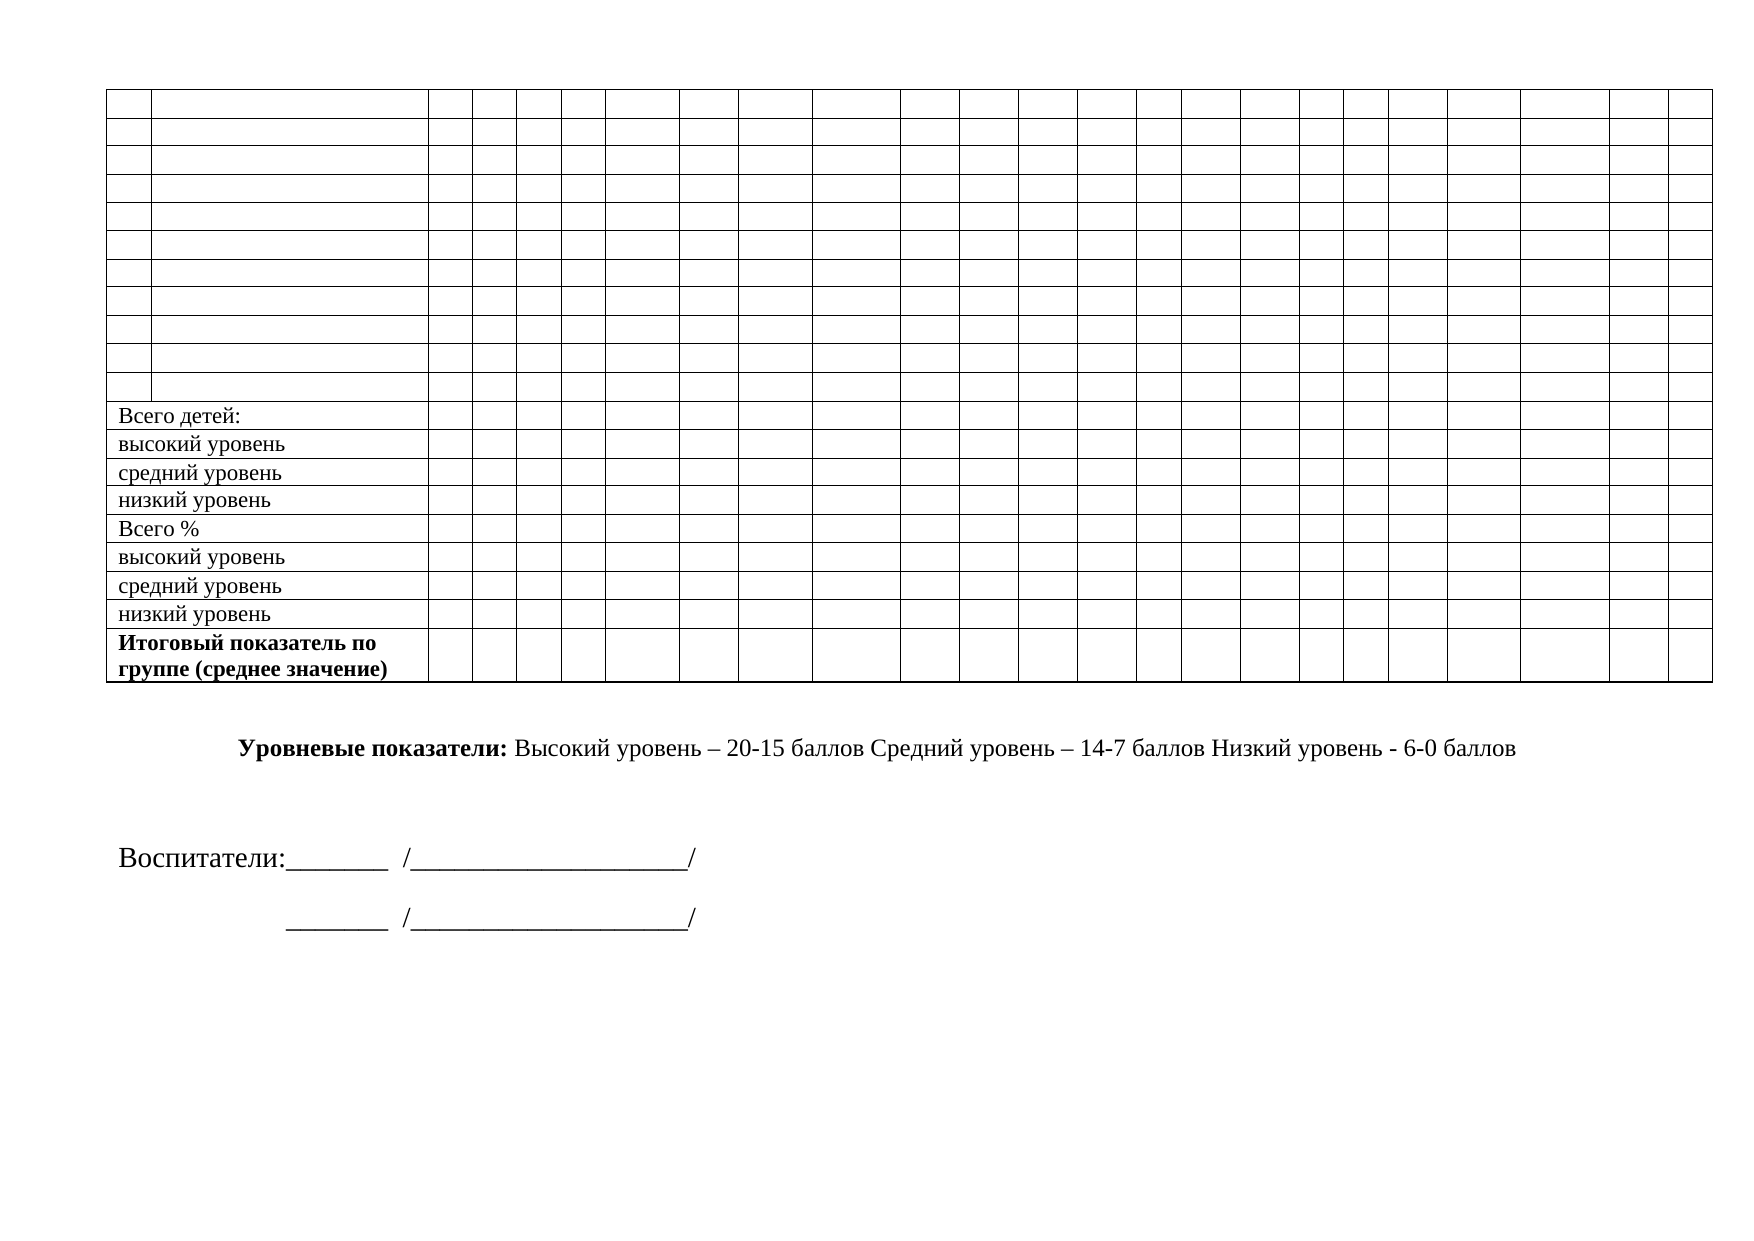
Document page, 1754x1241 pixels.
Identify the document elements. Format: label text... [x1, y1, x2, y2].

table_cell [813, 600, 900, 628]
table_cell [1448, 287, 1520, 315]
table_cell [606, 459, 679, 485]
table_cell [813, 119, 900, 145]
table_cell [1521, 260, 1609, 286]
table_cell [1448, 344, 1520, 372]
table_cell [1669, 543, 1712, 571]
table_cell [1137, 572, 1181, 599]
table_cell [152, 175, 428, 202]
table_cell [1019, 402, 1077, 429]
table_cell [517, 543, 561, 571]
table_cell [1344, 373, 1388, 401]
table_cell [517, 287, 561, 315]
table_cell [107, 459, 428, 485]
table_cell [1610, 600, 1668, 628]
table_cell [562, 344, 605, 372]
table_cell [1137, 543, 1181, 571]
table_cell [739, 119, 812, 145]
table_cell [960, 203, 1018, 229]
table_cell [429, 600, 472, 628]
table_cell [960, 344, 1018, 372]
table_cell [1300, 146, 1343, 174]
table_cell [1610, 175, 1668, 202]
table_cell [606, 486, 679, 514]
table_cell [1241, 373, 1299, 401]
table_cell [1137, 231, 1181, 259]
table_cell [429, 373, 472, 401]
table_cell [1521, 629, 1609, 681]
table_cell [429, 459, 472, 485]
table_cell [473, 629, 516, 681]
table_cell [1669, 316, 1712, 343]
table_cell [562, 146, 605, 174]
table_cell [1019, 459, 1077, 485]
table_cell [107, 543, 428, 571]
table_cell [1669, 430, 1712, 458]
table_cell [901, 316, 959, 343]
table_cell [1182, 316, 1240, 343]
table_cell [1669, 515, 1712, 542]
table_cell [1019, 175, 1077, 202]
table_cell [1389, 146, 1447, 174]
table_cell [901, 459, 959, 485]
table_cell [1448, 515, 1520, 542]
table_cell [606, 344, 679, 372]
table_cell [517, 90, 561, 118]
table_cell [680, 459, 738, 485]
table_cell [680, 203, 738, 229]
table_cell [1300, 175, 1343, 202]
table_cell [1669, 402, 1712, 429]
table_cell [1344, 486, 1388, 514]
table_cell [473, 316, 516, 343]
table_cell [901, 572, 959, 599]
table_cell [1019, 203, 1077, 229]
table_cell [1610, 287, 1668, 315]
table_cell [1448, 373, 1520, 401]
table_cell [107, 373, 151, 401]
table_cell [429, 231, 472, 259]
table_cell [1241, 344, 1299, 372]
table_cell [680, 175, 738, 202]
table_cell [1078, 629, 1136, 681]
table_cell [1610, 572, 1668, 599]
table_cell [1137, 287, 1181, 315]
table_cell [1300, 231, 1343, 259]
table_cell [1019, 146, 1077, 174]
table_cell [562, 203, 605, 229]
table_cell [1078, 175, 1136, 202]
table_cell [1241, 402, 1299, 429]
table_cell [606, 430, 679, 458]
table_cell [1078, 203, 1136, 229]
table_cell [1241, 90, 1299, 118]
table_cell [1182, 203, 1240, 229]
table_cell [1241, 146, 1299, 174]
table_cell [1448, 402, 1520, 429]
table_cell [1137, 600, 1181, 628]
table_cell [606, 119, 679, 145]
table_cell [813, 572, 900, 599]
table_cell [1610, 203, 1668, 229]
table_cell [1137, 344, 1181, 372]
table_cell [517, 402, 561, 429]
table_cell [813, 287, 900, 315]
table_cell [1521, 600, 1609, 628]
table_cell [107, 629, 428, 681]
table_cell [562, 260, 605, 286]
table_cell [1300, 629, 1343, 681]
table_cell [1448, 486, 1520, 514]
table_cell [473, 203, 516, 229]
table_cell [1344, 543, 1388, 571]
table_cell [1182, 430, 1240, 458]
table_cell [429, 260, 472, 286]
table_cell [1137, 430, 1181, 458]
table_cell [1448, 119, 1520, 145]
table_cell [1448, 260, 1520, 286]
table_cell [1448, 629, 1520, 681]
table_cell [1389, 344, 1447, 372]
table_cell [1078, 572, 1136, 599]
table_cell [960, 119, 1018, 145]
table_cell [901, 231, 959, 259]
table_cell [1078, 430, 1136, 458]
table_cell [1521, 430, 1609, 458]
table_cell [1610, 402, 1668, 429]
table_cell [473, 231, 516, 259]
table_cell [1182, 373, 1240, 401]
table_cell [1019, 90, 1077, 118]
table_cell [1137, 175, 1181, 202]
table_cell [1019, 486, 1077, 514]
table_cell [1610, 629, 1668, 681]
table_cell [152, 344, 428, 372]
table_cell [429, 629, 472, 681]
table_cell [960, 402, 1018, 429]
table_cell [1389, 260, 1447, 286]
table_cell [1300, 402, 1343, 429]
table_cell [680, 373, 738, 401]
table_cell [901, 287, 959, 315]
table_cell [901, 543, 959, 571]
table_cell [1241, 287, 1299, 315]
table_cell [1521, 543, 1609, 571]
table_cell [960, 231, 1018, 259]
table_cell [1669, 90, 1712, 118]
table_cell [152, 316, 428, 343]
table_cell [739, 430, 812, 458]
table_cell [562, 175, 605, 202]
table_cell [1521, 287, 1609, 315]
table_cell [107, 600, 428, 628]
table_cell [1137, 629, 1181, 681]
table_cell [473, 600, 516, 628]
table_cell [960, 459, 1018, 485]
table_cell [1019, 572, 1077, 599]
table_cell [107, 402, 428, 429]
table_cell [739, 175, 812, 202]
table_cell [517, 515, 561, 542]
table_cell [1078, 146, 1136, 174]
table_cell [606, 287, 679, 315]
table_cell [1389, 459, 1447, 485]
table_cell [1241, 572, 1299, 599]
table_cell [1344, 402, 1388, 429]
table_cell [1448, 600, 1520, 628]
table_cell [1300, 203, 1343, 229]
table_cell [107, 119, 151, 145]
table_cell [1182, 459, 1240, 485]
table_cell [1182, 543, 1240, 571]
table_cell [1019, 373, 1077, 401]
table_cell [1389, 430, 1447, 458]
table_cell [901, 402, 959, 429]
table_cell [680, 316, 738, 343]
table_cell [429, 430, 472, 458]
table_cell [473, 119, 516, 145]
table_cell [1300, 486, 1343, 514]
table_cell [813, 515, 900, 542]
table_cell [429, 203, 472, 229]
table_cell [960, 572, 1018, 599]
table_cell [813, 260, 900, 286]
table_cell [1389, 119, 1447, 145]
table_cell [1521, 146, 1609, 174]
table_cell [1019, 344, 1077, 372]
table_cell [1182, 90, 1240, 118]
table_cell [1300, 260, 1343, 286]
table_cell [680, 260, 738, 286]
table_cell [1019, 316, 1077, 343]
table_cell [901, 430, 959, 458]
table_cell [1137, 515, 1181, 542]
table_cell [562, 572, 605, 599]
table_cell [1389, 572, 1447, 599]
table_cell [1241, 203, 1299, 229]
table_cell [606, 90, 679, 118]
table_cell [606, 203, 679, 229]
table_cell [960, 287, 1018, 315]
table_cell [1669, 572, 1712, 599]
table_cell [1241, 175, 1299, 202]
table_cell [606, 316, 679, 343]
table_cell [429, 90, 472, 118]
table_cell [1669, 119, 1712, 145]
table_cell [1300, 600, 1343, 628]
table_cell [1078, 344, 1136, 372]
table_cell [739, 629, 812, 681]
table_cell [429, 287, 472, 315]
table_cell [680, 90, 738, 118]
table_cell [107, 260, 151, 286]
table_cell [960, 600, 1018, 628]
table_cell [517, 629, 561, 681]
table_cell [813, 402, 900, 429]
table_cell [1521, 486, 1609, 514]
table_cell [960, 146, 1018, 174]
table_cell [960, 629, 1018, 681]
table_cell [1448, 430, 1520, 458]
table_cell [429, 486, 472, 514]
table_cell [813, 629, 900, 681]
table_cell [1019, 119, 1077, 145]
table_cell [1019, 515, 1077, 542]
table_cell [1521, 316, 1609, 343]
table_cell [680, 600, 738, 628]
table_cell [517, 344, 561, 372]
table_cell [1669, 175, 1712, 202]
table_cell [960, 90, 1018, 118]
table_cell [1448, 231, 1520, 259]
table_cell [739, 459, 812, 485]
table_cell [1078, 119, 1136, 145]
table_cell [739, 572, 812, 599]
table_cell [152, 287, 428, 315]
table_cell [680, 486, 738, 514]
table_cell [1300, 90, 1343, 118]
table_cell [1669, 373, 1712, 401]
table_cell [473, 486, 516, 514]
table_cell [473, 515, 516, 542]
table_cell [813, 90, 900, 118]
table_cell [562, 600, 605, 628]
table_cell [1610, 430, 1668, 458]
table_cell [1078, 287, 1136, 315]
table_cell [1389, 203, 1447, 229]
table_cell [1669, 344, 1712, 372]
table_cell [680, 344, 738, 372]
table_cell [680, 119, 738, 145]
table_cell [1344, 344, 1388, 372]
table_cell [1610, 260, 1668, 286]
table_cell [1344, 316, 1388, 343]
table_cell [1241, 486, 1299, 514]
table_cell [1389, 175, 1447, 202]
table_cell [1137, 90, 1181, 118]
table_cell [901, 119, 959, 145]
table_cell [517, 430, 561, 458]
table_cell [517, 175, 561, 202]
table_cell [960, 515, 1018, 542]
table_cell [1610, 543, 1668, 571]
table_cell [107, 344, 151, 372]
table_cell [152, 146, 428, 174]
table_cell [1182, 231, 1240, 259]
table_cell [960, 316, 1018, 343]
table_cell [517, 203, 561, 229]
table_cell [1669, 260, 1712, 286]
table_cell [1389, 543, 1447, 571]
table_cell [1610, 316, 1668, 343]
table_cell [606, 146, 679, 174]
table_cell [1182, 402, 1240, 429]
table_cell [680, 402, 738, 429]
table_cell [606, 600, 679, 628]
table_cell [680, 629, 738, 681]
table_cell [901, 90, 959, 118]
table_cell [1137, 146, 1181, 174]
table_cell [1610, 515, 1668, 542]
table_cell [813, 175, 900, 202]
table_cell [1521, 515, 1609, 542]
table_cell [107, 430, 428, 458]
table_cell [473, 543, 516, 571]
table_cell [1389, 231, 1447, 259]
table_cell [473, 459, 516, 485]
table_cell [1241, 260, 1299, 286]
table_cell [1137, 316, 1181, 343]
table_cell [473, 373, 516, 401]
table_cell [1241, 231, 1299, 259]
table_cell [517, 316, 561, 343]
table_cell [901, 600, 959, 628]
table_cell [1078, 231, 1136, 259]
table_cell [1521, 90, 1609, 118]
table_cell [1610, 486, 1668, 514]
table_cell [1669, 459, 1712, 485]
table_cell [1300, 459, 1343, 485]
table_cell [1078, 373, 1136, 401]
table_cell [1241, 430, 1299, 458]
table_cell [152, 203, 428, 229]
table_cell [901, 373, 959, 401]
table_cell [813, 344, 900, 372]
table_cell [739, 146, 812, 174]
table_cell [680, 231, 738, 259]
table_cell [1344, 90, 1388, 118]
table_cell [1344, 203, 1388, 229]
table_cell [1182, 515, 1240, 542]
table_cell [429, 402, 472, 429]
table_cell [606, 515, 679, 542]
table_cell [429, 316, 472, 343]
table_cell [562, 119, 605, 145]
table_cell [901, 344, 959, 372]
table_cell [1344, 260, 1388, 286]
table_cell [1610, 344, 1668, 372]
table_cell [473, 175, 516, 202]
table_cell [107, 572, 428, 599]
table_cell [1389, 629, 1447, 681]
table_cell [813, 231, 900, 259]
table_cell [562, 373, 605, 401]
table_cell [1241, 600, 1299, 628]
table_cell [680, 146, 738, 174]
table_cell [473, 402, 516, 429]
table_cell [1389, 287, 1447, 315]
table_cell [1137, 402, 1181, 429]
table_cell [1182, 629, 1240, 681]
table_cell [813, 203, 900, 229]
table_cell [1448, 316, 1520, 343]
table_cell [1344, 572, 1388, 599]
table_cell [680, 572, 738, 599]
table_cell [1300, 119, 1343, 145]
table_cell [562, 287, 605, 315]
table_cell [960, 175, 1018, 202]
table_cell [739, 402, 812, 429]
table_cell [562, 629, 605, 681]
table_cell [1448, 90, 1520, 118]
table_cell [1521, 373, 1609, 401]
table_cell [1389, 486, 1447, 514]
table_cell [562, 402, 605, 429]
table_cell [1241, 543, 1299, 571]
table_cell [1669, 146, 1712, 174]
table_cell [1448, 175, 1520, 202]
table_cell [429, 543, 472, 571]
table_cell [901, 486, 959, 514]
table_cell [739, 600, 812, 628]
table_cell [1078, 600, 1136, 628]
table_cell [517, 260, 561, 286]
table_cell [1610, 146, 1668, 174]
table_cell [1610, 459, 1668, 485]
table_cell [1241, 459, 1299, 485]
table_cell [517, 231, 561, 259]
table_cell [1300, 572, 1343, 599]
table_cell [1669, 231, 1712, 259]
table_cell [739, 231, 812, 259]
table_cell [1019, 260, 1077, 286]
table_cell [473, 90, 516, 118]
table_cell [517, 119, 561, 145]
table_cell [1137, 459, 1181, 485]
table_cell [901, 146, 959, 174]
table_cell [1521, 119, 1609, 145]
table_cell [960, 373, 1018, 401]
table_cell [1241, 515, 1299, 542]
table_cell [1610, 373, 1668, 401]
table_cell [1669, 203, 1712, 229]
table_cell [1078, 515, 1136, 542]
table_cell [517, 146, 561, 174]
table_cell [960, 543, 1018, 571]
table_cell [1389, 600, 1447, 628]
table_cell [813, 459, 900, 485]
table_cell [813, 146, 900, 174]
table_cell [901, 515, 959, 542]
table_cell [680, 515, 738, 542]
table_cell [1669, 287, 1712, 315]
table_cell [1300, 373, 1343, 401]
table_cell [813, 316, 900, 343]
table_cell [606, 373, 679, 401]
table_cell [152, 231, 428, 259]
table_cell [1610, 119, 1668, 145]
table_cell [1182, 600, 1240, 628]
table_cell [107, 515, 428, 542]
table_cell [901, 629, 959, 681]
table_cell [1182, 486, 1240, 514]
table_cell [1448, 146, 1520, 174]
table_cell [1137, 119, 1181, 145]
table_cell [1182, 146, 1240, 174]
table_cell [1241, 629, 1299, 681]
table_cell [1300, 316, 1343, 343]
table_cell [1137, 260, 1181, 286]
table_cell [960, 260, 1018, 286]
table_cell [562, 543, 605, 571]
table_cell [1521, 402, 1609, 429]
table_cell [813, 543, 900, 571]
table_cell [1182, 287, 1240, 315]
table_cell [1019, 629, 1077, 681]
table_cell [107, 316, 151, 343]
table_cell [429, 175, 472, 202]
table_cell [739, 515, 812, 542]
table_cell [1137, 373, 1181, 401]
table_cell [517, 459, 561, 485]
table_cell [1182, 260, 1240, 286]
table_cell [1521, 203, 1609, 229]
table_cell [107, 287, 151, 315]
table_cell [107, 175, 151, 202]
text Уровневые показатели: Высокий уровень – 20-15 баллов Средний уровень – 14-7 баллов Низкий уровень - 6-0 баллов [118, 733, 1636, 762]
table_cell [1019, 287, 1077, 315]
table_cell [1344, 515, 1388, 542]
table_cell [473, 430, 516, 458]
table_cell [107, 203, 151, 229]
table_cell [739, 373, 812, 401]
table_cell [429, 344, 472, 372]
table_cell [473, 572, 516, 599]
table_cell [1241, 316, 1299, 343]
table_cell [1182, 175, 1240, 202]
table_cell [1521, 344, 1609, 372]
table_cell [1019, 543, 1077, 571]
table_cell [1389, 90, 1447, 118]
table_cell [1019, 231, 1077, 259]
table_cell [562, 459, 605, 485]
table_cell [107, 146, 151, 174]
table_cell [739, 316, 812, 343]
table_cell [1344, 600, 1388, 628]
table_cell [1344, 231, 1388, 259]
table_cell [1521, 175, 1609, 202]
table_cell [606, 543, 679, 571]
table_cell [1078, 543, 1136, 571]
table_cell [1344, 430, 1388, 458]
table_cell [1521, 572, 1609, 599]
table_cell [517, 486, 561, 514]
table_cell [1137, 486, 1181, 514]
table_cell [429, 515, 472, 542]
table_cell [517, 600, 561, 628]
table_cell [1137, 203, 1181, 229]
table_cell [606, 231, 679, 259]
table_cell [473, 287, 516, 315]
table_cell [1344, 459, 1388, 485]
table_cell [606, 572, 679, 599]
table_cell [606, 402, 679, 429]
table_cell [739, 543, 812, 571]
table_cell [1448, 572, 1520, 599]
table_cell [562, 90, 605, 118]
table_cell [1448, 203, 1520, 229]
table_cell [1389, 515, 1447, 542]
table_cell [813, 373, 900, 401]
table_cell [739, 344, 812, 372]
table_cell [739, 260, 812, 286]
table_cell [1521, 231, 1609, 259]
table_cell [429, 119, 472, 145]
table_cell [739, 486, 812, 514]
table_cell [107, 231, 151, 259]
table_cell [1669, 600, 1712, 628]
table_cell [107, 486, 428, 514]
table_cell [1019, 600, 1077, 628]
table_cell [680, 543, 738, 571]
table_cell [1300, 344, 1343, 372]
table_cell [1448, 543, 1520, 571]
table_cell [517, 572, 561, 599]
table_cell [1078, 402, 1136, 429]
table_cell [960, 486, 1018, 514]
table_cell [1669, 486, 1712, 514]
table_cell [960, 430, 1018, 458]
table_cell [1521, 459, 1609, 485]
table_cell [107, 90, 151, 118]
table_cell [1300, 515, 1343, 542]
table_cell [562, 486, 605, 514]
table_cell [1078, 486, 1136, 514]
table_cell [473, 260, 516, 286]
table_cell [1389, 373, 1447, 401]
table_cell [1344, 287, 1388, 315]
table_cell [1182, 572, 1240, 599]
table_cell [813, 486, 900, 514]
text _______ /___________________/ [118, 900, 1636, 933]
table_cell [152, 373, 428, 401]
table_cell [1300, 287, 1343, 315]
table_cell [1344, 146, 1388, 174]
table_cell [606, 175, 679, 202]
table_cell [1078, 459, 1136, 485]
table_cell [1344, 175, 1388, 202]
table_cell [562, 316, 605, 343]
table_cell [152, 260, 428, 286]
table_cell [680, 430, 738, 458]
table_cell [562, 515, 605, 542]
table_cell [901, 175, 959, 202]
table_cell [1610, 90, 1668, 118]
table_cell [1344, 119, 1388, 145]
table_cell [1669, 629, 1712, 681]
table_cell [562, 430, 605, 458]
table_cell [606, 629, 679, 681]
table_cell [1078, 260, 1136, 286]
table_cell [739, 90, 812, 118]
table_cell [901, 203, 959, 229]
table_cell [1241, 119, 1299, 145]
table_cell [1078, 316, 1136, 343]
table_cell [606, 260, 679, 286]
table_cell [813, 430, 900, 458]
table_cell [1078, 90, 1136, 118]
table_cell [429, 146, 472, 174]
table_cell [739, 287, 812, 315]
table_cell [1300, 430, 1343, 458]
text Воспитатели:_______ /___________________/ [118, 840, 1636, 874]
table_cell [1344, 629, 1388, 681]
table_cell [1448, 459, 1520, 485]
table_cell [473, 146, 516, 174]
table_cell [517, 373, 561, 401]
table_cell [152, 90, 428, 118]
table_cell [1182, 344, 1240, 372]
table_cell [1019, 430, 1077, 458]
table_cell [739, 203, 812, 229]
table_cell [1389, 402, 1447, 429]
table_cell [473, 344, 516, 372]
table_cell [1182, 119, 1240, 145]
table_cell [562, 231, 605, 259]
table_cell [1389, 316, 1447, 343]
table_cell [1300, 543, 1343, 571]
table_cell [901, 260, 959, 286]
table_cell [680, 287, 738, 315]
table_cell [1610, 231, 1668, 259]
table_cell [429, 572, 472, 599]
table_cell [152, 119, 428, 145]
